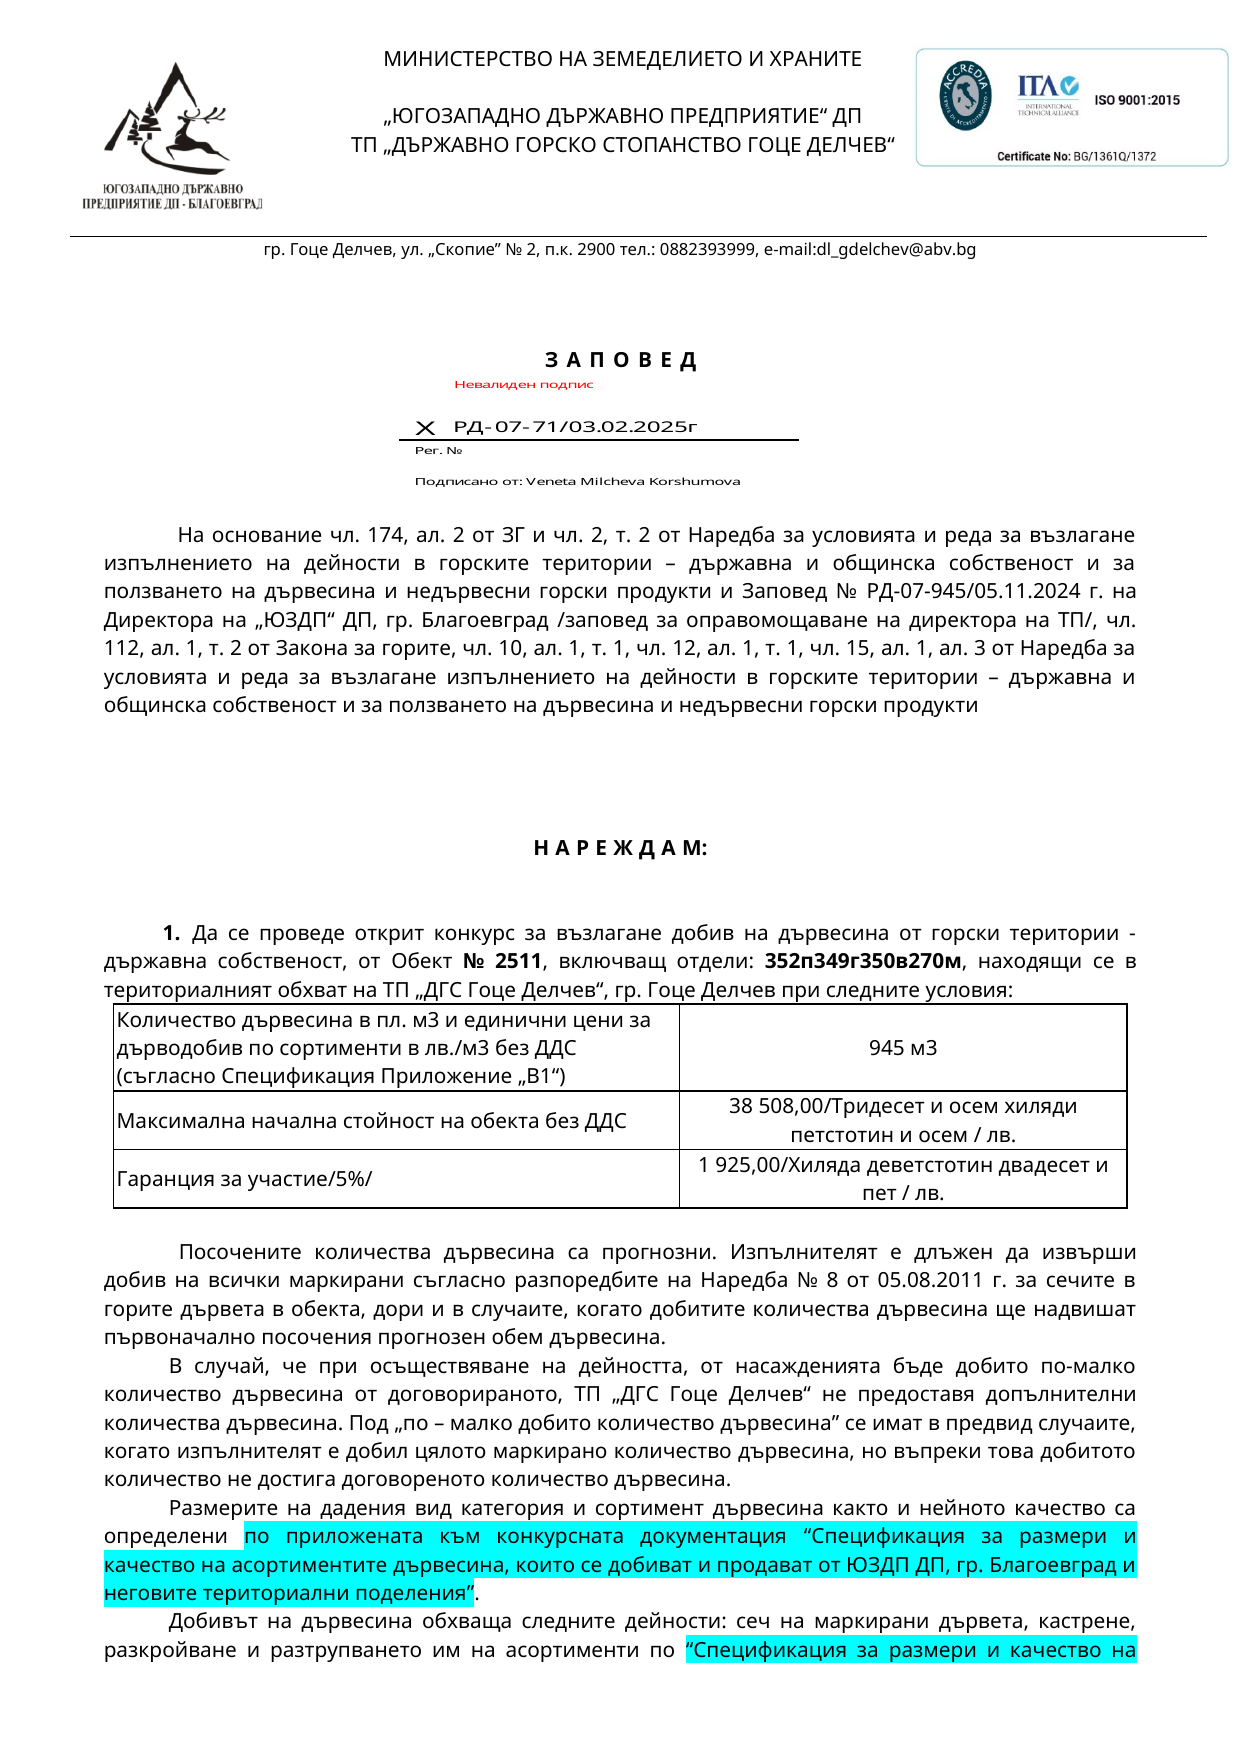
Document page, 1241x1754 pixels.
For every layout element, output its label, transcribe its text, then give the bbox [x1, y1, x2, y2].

text ЗАПОВЕД [103, 346, 1137, 374]
table_header Количество дървесина в пл. м3 и единични цени за дърводобив по сортименти в лв./м3 без ДДС (съгласно Спецификация Приложение „В1“) [114, 1005, 679, 1090]
text Размерите на дадения вид категория и сортимент дървесина както и нейното качество са определени по приложената към конкурсната документация “Спецификация за размери и качество на асортиментите дървесина, които се добиват и продават от ЮЗДП ДП, гр. Благоевград и неговите териториални поделения”. [103, 1493, 1137, 1607]
text В случай, че при осъществяване на дейността, от насажденията бъде добито по-малко количество дървесина от договорираното, ТП „ДГС Гоце Делчев“ не предоставя допълнителни количества дървесина. Под „по – малко добито количество дървесина” се имат в предвид случаите, когато изпълнителят е добил цялото маркирано количество дървесина, но въпреки това добитото количество не достига договореното количество дървесина. [103, 1351, 1137, 1493]
table_cell Максимална начална стойност на обекта без ДДС [114, 1092, 679, 1148]
table_header МИНИСТЕРСТВО НА ЗЕМЕДЕЛИЕТО И ХРАНИТЕ „ЮГОЗАПАДНО ДЪРЖАВНО ПРЕДПРИЯТИЕ“ ДП ТП „ДЪРЖАВНО ГОРСКО СТОПАНСТВО ГОЦЕ ДЕЛЧЕВ“ [275, 44, 971, 236]
picture [1207, 44, 1231, 169]
table_header 945 м3 [680, 1005, 1126, 1090]
table_cell 38 508,00/Тридесет и осем хиляди петстотин и осем / лв. [680, 1092, 1126, 1148]
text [103, 1607, 1137, 1663]
table_cell Гаранция за участие/5%/ [114, 1150, 679, 1207]
table_header [971, 44, 1207, 236]
table_header [70, 44, 274, 236]
text На основание чл. 174, ал. 2 от ЗГ и чл. 2, т. 2 от Наредба за условията и реда за възлагане изпълнението на дейности в горските територии – държавна и общинска собственост и за ползването на дървесина и недървесни горски продукти и Заповед № РД-07-945/05.11.2024 г. на Директора на „ЮЗДП“ ДП, гр. Благоевград /заповед за оправомощаване на директора на ТП/, чл. 112, ал. 1, т. 2 от Закона за горите, чл. 10, ал. 1, т. 1, чл. 12, ал. 1, т. 1, чл. 15, ал. 1, ал. 3 от Наредба за условията и реда за възлагане изпълнението на дейности в горските територии – държавна и общинска собственост и за ползването на дървесина и недървесни горски продукти [103, 520, 1137, 719]
text Посочените количества дървесина са прогнозни. Изпълнителят е длъжен да извърши добив на всички маркирани съгласно разпоредбите на Наредба № 8 от 05.08.2011 г. за сечите в горите дървета в обекта, дори и в случаите, когато добитите количества дървесина ще надвишат първоначално посочения прогнозен обем дървесина. [103, 1237, 1137, 1351]
text НАРЕЖДАМ: [103, 833, 1137, 861]
list Да се проведе открит конкурс за възлагане добив на дървесина от горски територии - държавна собственост, от Обект № 2511, включващ отдели: 352п349г350в270м, находящи се в териториалният обхват на ТП „ДГС Гоце Делчев“, гр. Гоце Делчев при следните условия: [103, 918, 1137, 1003]
text гр. Гоце Делчев, ул. „Скопие” № 2, п.к. 2900 тел.: 0882393999, e-mail:dl_gdelchev@abv.bg [103, 237, 1137, 260]
picture [82, 62, 263, 210]
table_cell 1 925,00/Хиляда деветстотин двадесет и пет / лв. [680, 1150, 1126, 1207]
